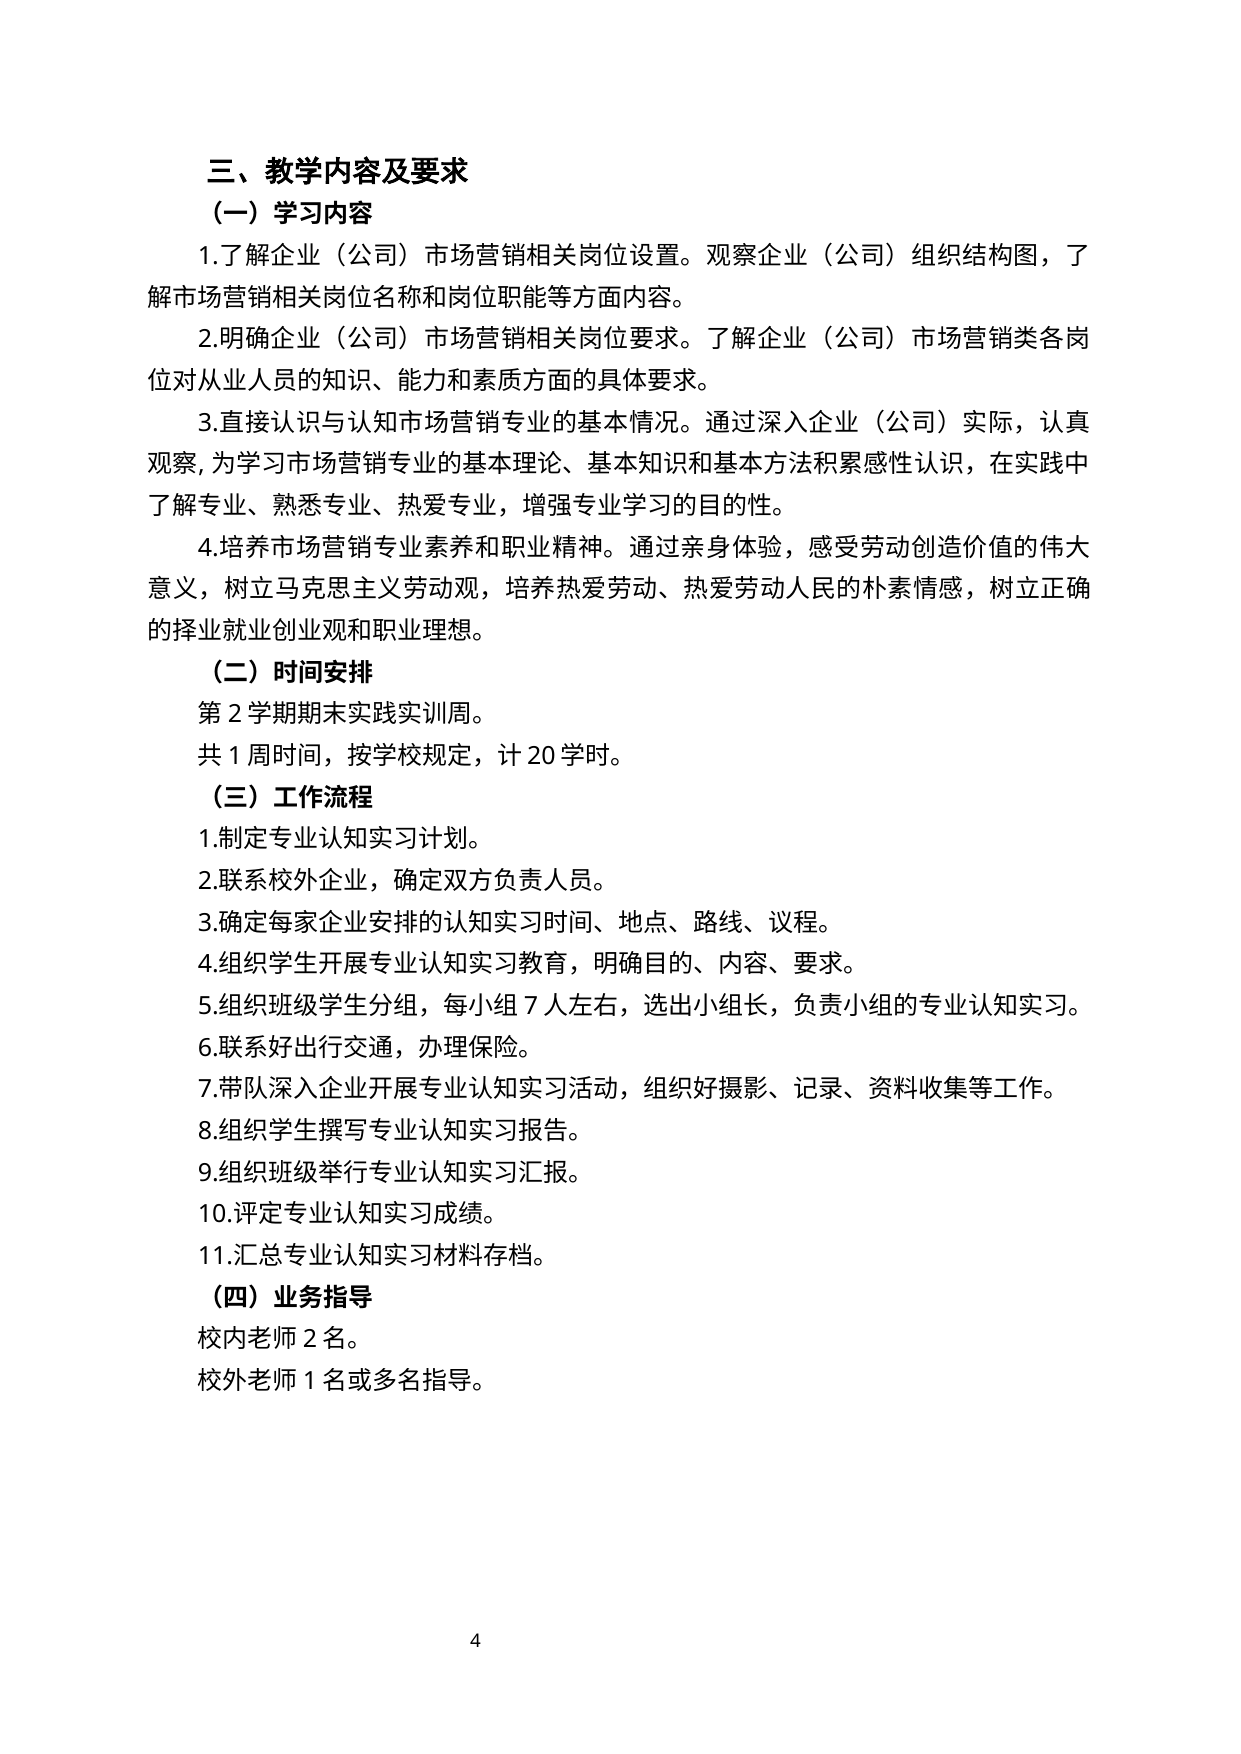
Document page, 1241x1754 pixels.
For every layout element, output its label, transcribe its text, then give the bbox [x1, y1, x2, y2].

text 1.了解企业（公司）市场营销相关岗位设置。观察企业（公司）组织结构图，了解市场营销相关岗位名称和岗位职能等方面内容。 [148, 231, 1093, 314]
text 1.制定专业认知实习计划。 [148, 814, 1093, 856]
text 3.直接认识与认知市场营销专业的基本情况。通过深入企业（公司）实际，认真观察, 为学习市场营销专业的基本理论、基本知识和基本方法积累感性认识，在实践中了解专业、熟悉专业、热爱专业，增强专业学习的目的性。 [148, 398, 1093, 523]
text 9.组织班级举行专业认知实习汇报。 [148, 1148, 1093, 1189]
text （一）学习内容 [148, 189, 1093, 231]
text 共1周时间，按学校规定，计20学时。 [148, 731, 1093, 773]
text （四）业务指导 [148, 1273, 1093, 1314]
text 2.明确企业（公司）市场营销相关岗位要求。了解企业（公司）市场营销类各岗位对从业人员的知识、能力和素质方面的具体要求。 [148, 314, 1093, 398]
text 4.组织学生开展专业认知实习教育，明确目的、内容、要求。 [148, 939, 1093, 981]
text （三）工作流程 [148, 773, 1093, 814]
text 10.评定专业认知实习成绩。 [148, 1189, 1093, 1231]
text 5.组织班级学生分组，每小组7人左右，选出小组长，负责小组的专业认知实习。 [148, 981, 1093, 1023]
text 6.联系好出行交通，办理保险。 [148, 1023, 1093, 1064]
text 3.确定每家企业安排的认知实习时间、地点、路线、议程。 [148, 898, 1093, 939]
text 4.培养市场营销专业素养和职业精神。通过亲身体验，感受劳动创造价值的伟大意义，树立马克思主义劳动观，培养热爱劳动、热爱劳动人民的朴素情感，树立正确的择业就业创业观和职业理想。 [148, 523, 1093, 648]
text 三、教学内容及要求 [148, 148, 1093, 189]
text 校内老师2名。 [148, 1314, 1093, 1356]
text 2.联系校外企业，确定双方负责人员。 [148, 856, 1093, 898]
text 11.汇总专业认知实习材料存档。 [148, 1231, 1093, 1273]
text 第2学期期末实践实训周。 [148, 689, 1093, 731]
text 7.带队深入企业开展专业认知实习活动，组织好摄影、记录、资料收集等工作。 [148, 1064, 1093, 1106]
text 校外老师1名或多名指导。 [148, 1356, 1093, 1398]
text 8.组织学生撰写专业认知实习报告。 [148, 1106, 1093, 1148]
text （二）时间安排 [148, 648, 1093, 689]
